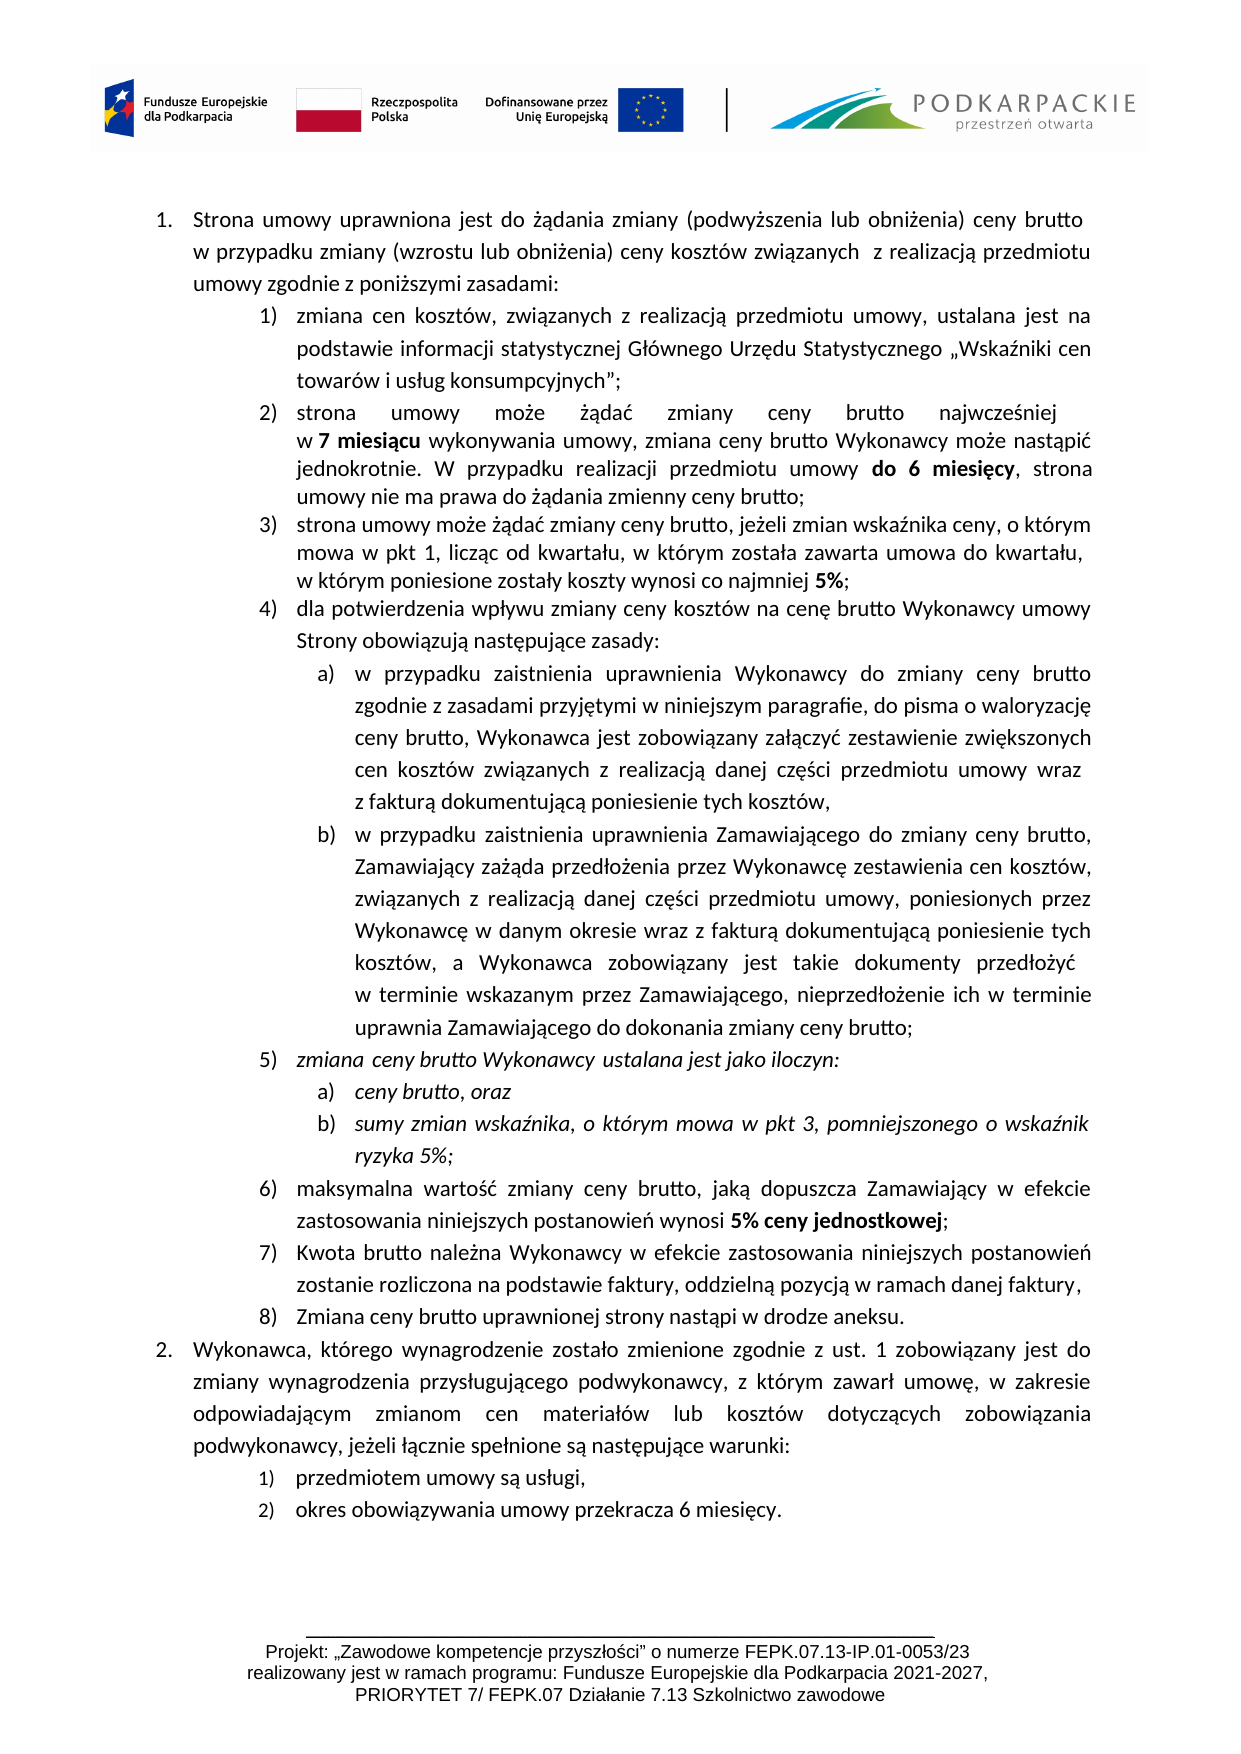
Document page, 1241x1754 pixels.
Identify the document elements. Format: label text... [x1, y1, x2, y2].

list ceny brutto, oraz [317, 1077, 1093, 1105]
list sumy zmian wskaźnika, o którym mowa w pkt 3, pomniejszonego o wskaźnik ryzyka 5%; [317, 1109, 1093, 1169]
list strona umowy może żądać zmiany ceny brutto najwcześniej w 7 miesiącu wykonywania umowy, zmiana ceny brutto Wykonawcy może nastąpić jednokrotnie. W przypadku realizacji przedmiotu umowy do 6 miesięcy, strona umowy nie ma prawa do żądania zmienny ceny brutto; [259, 398, 1093, 510]
picture [90, 64, 1150, 152]
list Strona umowy uprawniona jest do żądania zmiany (podwyższenia lub obniżenia) ceny brutto w przypadku zmiany (wzrostu lub obniżenia) ceny kosztów związanych z realizacją przedmiotu umowy zgodnie z poniższymi zasadami: [155, 205, 1093, 297]
list zmiana cen kosztów, związanych z realizacją przedmiotu umowy, ustalana jest na podstawie informacji statystycznej Głównego Urzędu Statystycznego „Wskaźniki cen towarów i usług konsumpcyjnych”; [259, 302, 1093, 394]
list Wykonawca, którego wynagrodzenie zostało zmienione zgodnie z ust. 1 zobowiązany jest do zmiany wynagrodzenia przysługującego podwykonawcy, z którym zawarł umowę, w zakresie odpowiadającym zmianom cen materiałów lub kosztów dotyczących zobowiązania podwykonawcy, jeżeli łącznie spełnione są następujące warunki: [155, 1335, 1093, 1459]
list w przypadku zaistnienia uprawnienia Wykonawcy do zmiany ceny brutto zgodnie z zasadami przyjętymi w niniejszym paragrafie, do pisma o waloryzację ceny brutto, Wykonawca jest zobowiązany załączyć zestawienie zwiększonych cen kosztów związanych z realizacją danej części przedmiotu umowy wraz z fakturą dokumentującą poniesienie tych kosztów, [317, 659, 1093, 816]
list maksymalna wartość zmiany ceny brutto, jaką dopuszcza Zamawiający w efekcie zastosowania niniejszych postanowień wynosi 5% ceny jednostkowej; [259, 1174, 1093, 1234]
list zmiana ceny brutto Wykonawcy ustalana jest jako iloczyn: [259, 1045, 1093, 1073]
list w przypadku zaistnienia uprawnienia Zamawiającego do zmiany ceny brutto, Zamawiający zażąda przedłożenia przez Wykonawcę zestawienia cen kosztów, związanych z realizacją danej części przedmiotu umowy, poniesionych przez Wykonawcę w danym okresie wraz z fakturą dokumentującą poniesienie tych kosztów, a Wykonawca zobowiązany jest takie dokumenty przedłożyć w terminie wskazanym przez Zamawiającego, nieprzedłożenie ich w terminie uprawnia Zamawiającego do dokonania zmiany ceny brutto; [317, 820, 1093, 1041]
list okres obowiązywania umowy przekracza 6 miesięcy. [258, 1496, 1093, 1524]
list dla potwierdzenia wpływu zmiany ceny kosztów na cenę brutto Wykonawcy umowy Strony obowiązują następujące zasady: [259, 594, 1093, 654]
list strona umowy może żądać zmiany ceny brutto, jeżeli zmian wskaźnika ceny, o którym mowa w pkt 1, licząc od kwartału, w którym została zawarta umowa do kwartału, w którym poniesione zostały koszty wynosi co najmniej 5%; [259, 510, 1093, 594]
list przedmiotem umowy są usługi, [258, 1463, 1093, 1491]
list Kwota brutto należna Wykonawcy w efekcie zastosowania niniejszych postanowień zostanie rozliczona na podstawie faktury, oddzielną pozycją w ramach danej faktury, [259, 1238, 1093, 1298]
list Zmiana ceny brutto uprawnionej strony nastąpi w drodze aneksu. [259, 1302, 1093, 1331]
